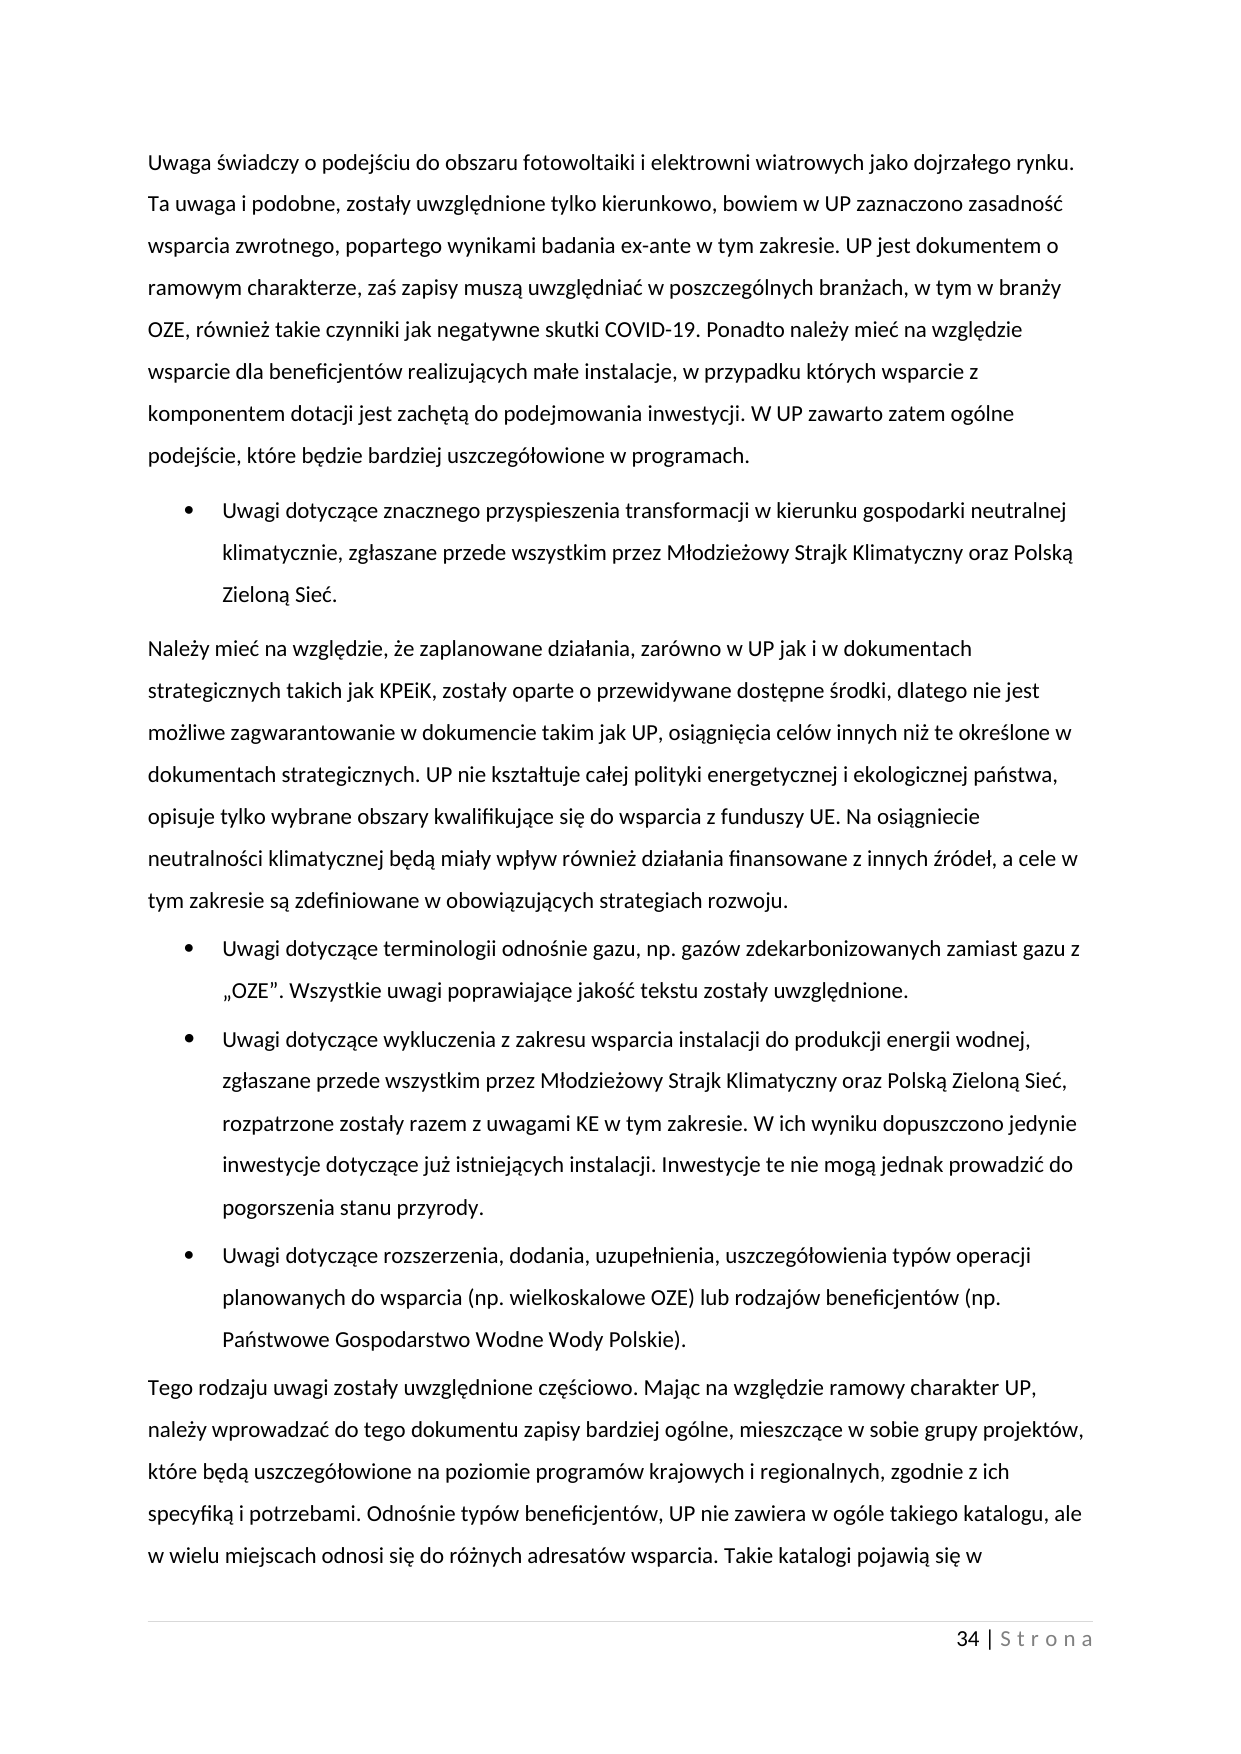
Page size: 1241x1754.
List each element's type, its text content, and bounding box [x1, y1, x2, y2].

text Należy mieć na względzie, że zaplanowane działania, zarówno w UP jak i w dokumentach strategicznych takich jak KPEiK, zostały oparte o przewidywane dostępne środki, dlatego nie jest możliwe zagwarantowanie w dokumencie takim jak UP, osiągnięcia celów innych niż te określone w dokumentach strategicznych. UP nie kształtuje całej polityki energetycznej i ekologicznej państwa, opisuje tylko wybrane obszary kwalifikujące się do wsparcia z funduszy UE. Na osiągniecie neutralności klimatycznej będą miały wpływ również działania finansowane z innych źródeł, a cele w tym zakresie są zdefiniowane w obowiązujących strategiach rozwoju. [148, 634, 1093, 914]
text Uwaga świadczy o podejściu do obszaru fotowoltaiki i elektrowni wiatrowych jako dojrzałego rynku. Ta uwaga i podobne, zostały uwzględnione tylko kierunkowo, bowiem w UP zaznaczono zasadność wsparcia zwrotnego, popartego wynikami badania ex-ante w tym zakresie. UP jest dokumentem o ramowym charakterze, zaś zapisy muszą uwzględniać w poszczególnych branżach, w tym w branży OZE, również takie czynniki jak negatywne skutki COVID-19. Ponadto należy mieć na względzie wsparcie dla beneficjentów realizujących małe instalacje, w przypadku których wsparcie z komponentem dotacji jest zachętą do podejmowania inwestycji. W UP zawarto zatem ogólne podejście, które będzie bardziej uszczegółowione w programach. [148, 148, 1093, 469]
list Uwagi dotyczące znacznego przyspieszenia transformacji w kierunku gospodarki neutralnej klimatycznie, zgłaszane przede wszystkim przez Młodzieżowy Strajk Klimatyczny oraz Polską Zieloną Sieć. [185, 496, 1093, 608]
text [148, 1373, 1093, 1569]
list Uwagi dotyczące rozszerzenia, dodania, uzupełnienia, uszczegółowienia typów operacji planowanych do wsparcia (np. wielkoskalowe OZE) lub rodzajów beneficjentów (np. Państwowe Gospodarstwo Wodne Wody Polskie). [185, 1241, 1093, 1353]
list Uwagi dotyczące terminologii odnośnie gazu, np. gazów zdekarbonizowanych zamiast gazu z „OZE”. Wszystkie uwagi poprawiające jakość tekstu zostały uwzględnione. [185, 934, 1093, 1004]
list Uwagi dotyczące wykluczenia z zakresu wsparcia instalacji do produkcji energii wodnej, zgłaszane przede wszystkim przez Młodzieżowy Strajk Klimatyczny oraz Polską Zieloną Sieć, rozpatrzone zostały razem z uwagami KE w tym zakresie. W ich wyniku dopuszczono jedynie inwestycje dotyczące już istniejących instalacji. Inwestycje te nie mogą jednak prowadzić do pogorszenia stanu przyrody. [185, 1025, 1093, 1221]
